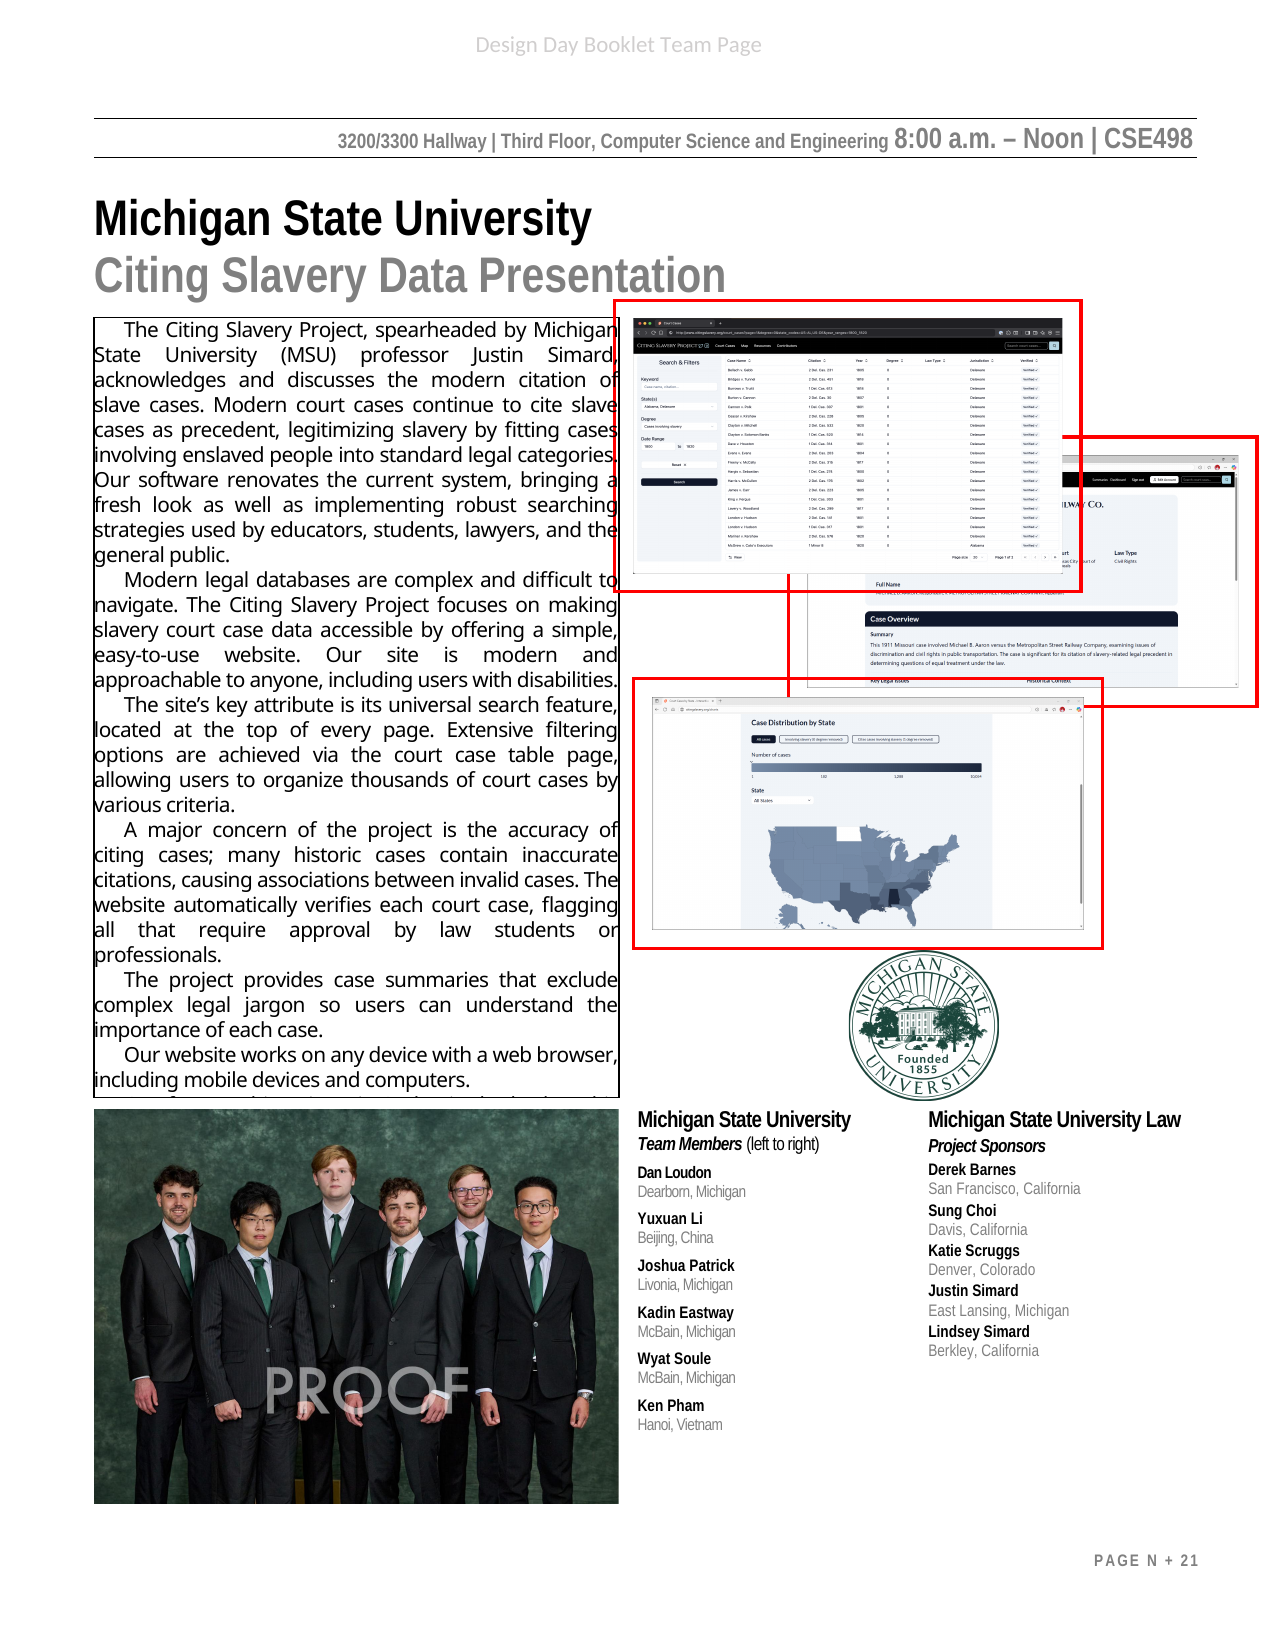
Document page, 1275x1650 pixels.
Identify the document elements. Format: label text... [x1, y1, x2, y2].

text Design Day Booklet Team Page [37, 30, 1200, 58]
picture [807, 680, 1101, 688]
picture [94, 1109, 619, 1504]
picture [633, 318, 1079, 590]
picture [807, 455, 1239, 688]
picture [848, 950, 999, 1101]
picture [652, 697, 1084, 930]
